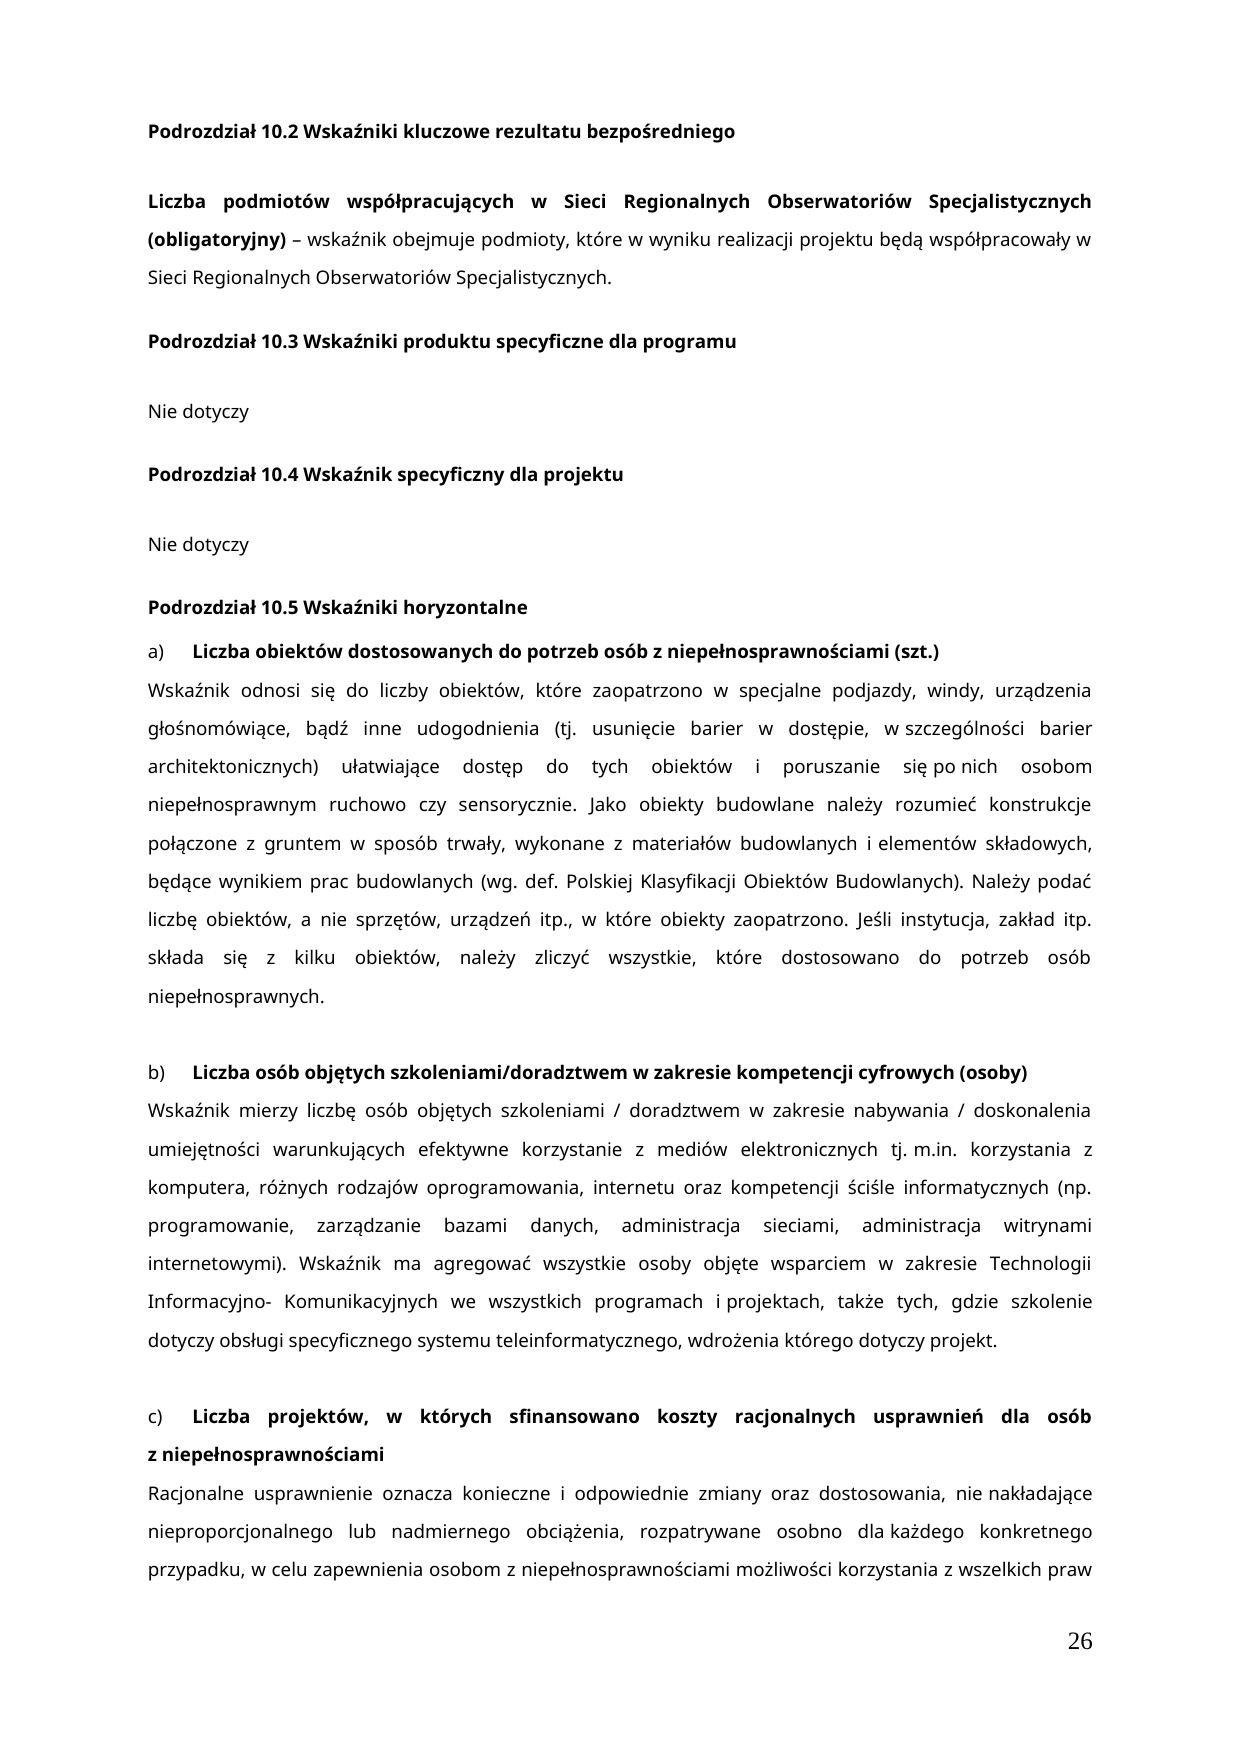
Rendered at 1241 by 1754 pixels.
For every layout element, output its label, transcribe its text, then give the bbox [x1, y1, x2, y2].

text Nie dotyczy [148, 531, 1093, 557]
subtitle Podrozdział 10.2 Wskaźniki kluczowe rezultatu bezpośredniego [148, 118, 1093, 144]
list Liczba osób objętych szkoleniami/doradztwem w zakresie kompetencji cyfrowych (osoby) [148, 1059, 1093, 1085]
text Liczba podmiotów współpracujących w Sieci Regionalnych Obserwatoriów Specjalistycznych (obligatoryjny) – wskaźnik obejmuje podmioty, które w wyniku realizacji projektu będą współpracowały w Sieci Regionalnych Obserwatoriów Specjalistycznych. [148, 188, 1093, 290]
text Wskaźnik odnosi się do liczby obiektów, które zaopatrzono w specjalne podjazdy, windy, urządzenia głośnomówiące, bądź inne udogodnienia (tj. usunięcie barier w dostępie, w szczególności barier architektonicznych) ułatwiające dostęp do tych obiektów i poruszanie się po nich osobom niepełnosprawnym ruchowo czy sensorycznie. Jako obiekty budowlane należy rozumieć konstrukcje połączone z gruntem w sposób trwały, wykonane z materiałów budowlanych i elementów składowych, będące wynikiem prac budowlanych (wg. def. Polskiej Klasyfikacji Obiektów Budowlanych). Należy podać liczbę obiektów, a nie sprzętów, urządzeń itp., w które obiekty zaopatrzono. Jeśli instytucja, zakład itp. składa się z kilku obiektów, należy zliczyć wszystkie, które dostosowano do potrzeb osób niepełnosprawnych. [148, 677, 1093, 1008]
text Nie dotyczy [148, 398, 1093, 423]
list Liczba projektów, w których sfinansowano koszty racjonalnych usprawnień dla osób z niepełnosprawnościami [148, 1403, 1093, 1467]
subtitle Podrozdział 10.4 Wskaźnik specyficzny dla projektu [148, 461, 1093, 487]
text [148, 1480, 1093, 1582]
subtitle Podrozdział 10.3 Wskaźniki produktu specyficzne dla programu [148, 328, 1093, 353]
text Wskaźnik mierzy liczbę osób objętych szkoleniami / doradztwem w zakresie nabywania / doskonalenia umiejętności warunkujących efektywne korzystanie z mediów elektronicznych tj. m.in. korzystania z komputera, różnych rodzajów oprogramowania, internetu oraz kompetencji ściśle informatycznych (np. programowanie, zarządzanie bazami danych, administracja sieciami, administracja witrynami internetowymi). Wskaźnik ma agregować wszystkie osoby objęte wsparciem w zakresie Technologii Informacyjno- Komunikacyjnych we wszystkich programach i projektach, także tych, gdzie szkolenie dotyczy obsługi specyficznego systemu teleinformatycznego, wdrożenia którego dotyczy projekt. [148, 1098, 1093, 1352]
subtitle Podrozdział 10.5 Wskaźniki horyzontalne [148, 594, 1093, 620]
list Liczba obiektów dostosowanych do potrzeb osób z niepełnosprawnościami (szt.) [148, 639, 1093, 664]
